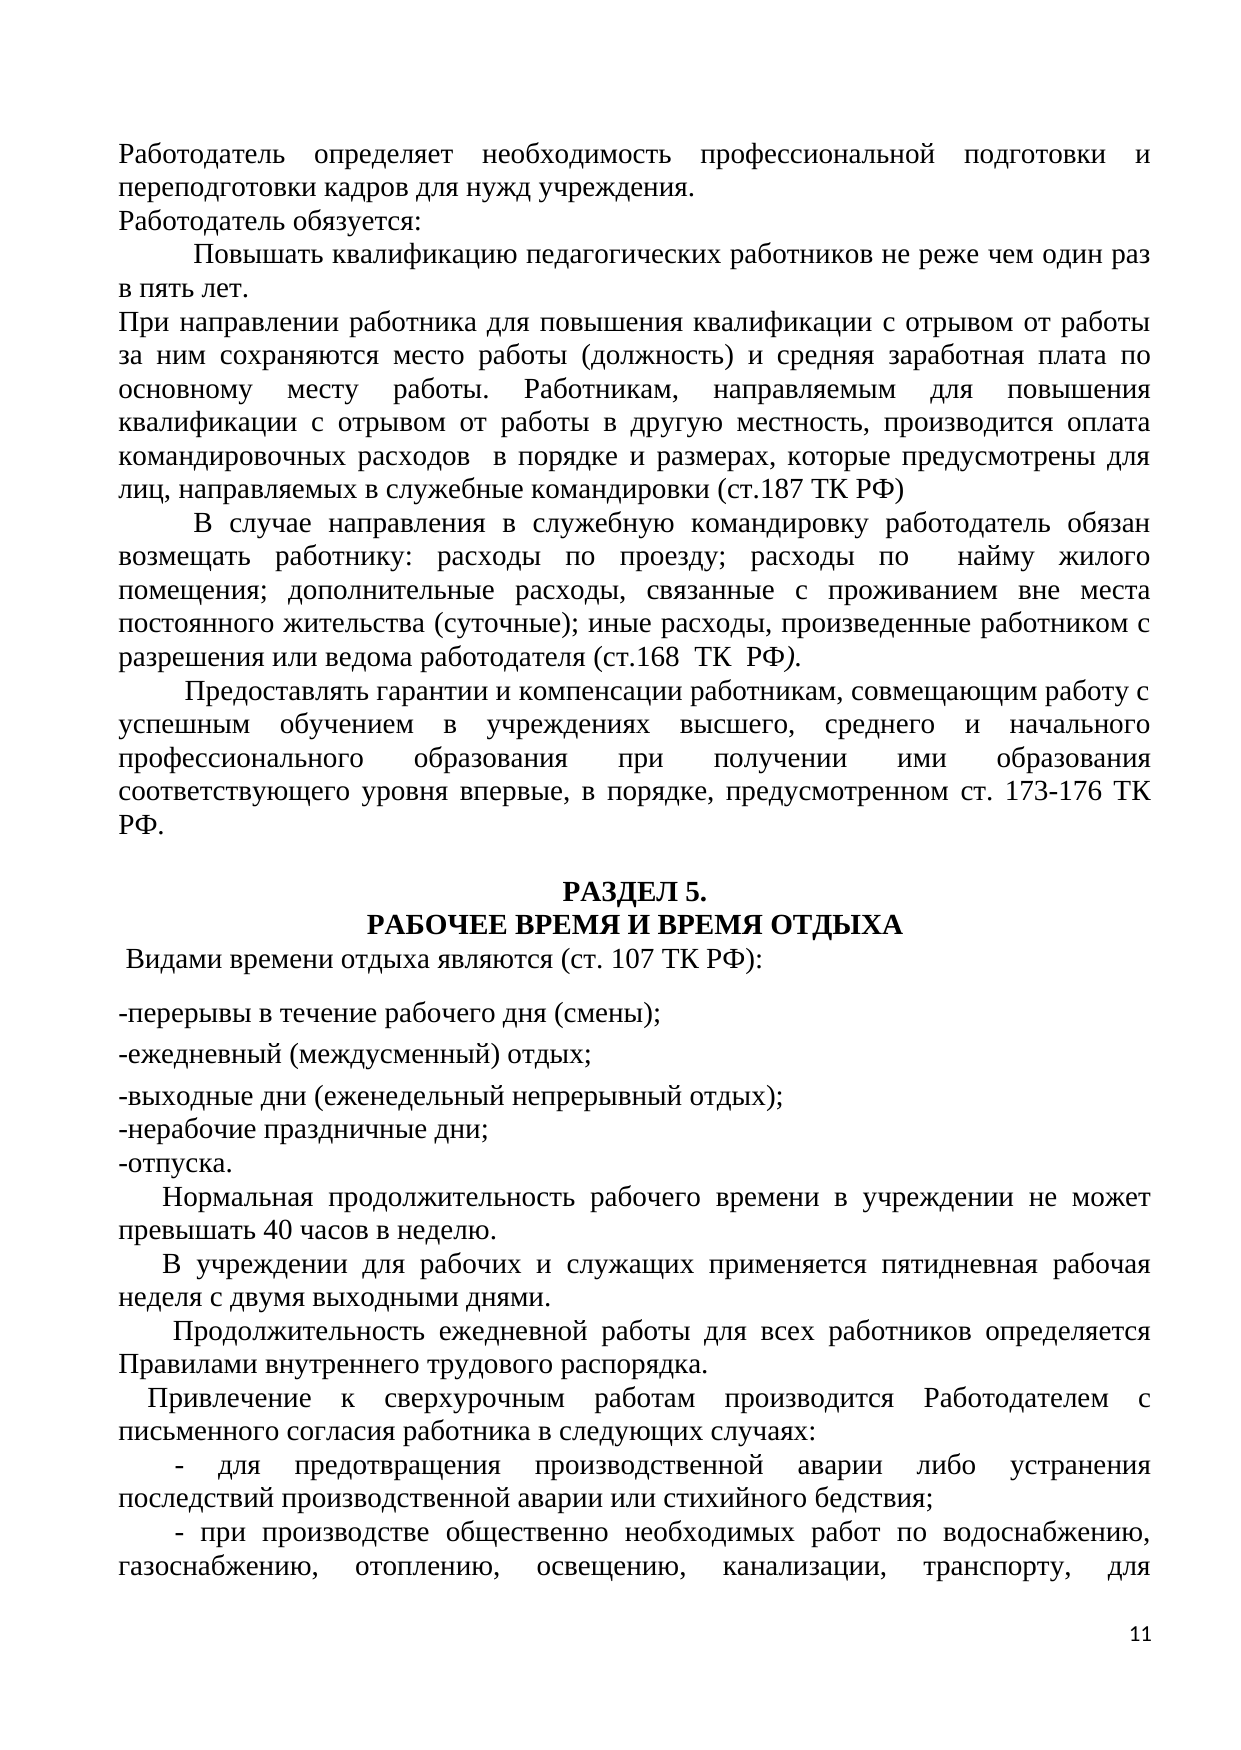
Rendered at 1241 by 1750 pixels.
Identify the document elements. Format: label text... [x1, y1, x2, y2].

text -выходные дни (еженедельный непрерывный отдых); [118, 1078, 1152, 1112]
text Повышать квалификацию педагогических работников не реже чем один раз в пять лет. [118, 237, 1152, 304]
text Предоставлять гарантии и компенсации работникам, совмещающим работу с успешным обучением в учреждениях высшего, среднего и начального профессионального образования при получении ими образования соответствующего уровня впервые, в порядке, предусмотренном ст. 173-176 ТК РФ. [118, 673, 1152, 840]
text В учреждении для рабочих и служащих применяется пятидневная рабочая неделя с двумя выходными днями. [118, 1246, 1152, 1313]
text Нормальная продолжительность рабочего времени в учреждении не может превышать 40 часов в неделю. [118, 1179, 1152, 1246]
text Работодатель определяет необходимость профессиональной подготовки и переподготовки кадров для нужд учреждения. [118, 136, 1152, 203]
list Видами времени отдыха являются (ст. 107 ТК РФ): [118, 941, 1152, 974]
text В случае направления в служебную командировку работодатель обязан возмещать работнику: расходы по проезду; расходы по найму жилого помещения; дополнительные расходы, связанные с проживанием вне места постоянного жительства (суточные); иные расходы, произведенные работником с разрешения или ведома работодателя (ст.168 ТК РФ). [118, 505, 1152, 673]
text - для предотвращения производственной аварии либо устранения последствий производственной аварии или стихийного бедствия; [118, 1447, 1152, 1514]
list РАБОЧЕЕ ВРЕМЯ И ВРЕМЯ ОТДЫХА [118, 907, 1152, 941]
text -нерабочие праздничные дни; [118, 1112, 1152, 1145]
text Работодатель обязуется: [118, 203, 1152, 237]
text -перерывы в течение рабочего дня (смены); [118, 995, 1152, 1029]
text -ежедневный (междусменный) отдых; [118, 1037, 1152, 1070]
text Продолжительность ежедневной работы для всех работников определяется Правилами внутреннего трудового распорядка. [118, 1313, 1152, 1380]
text При направлении работника для повышения квалификации с отрывом от работы за ним сохраняются место работы (должность) и средняя заработная плата по основному месту работы. Работникам, направляемым для повышения квалификации с отрывом от работы в другую местность, производится оплата командировочных расходов в порядке и размерах, которые предусмотрены для лиц, направляемых в служебные командировки (ст.187 ТК РФ) [118, 304, 1152, 505]
list РАЗДЕЛ 5. [118, 874, 1152, 907]
text Привлечение к сверхурочным работам производится Работодателем с письменного согласия работника в следующих случаях: [118, 1380, 1152, 1447]
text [118, 1514, 1152, 1581]
text -отпуска. [118, 1145, 1152, 1179]
